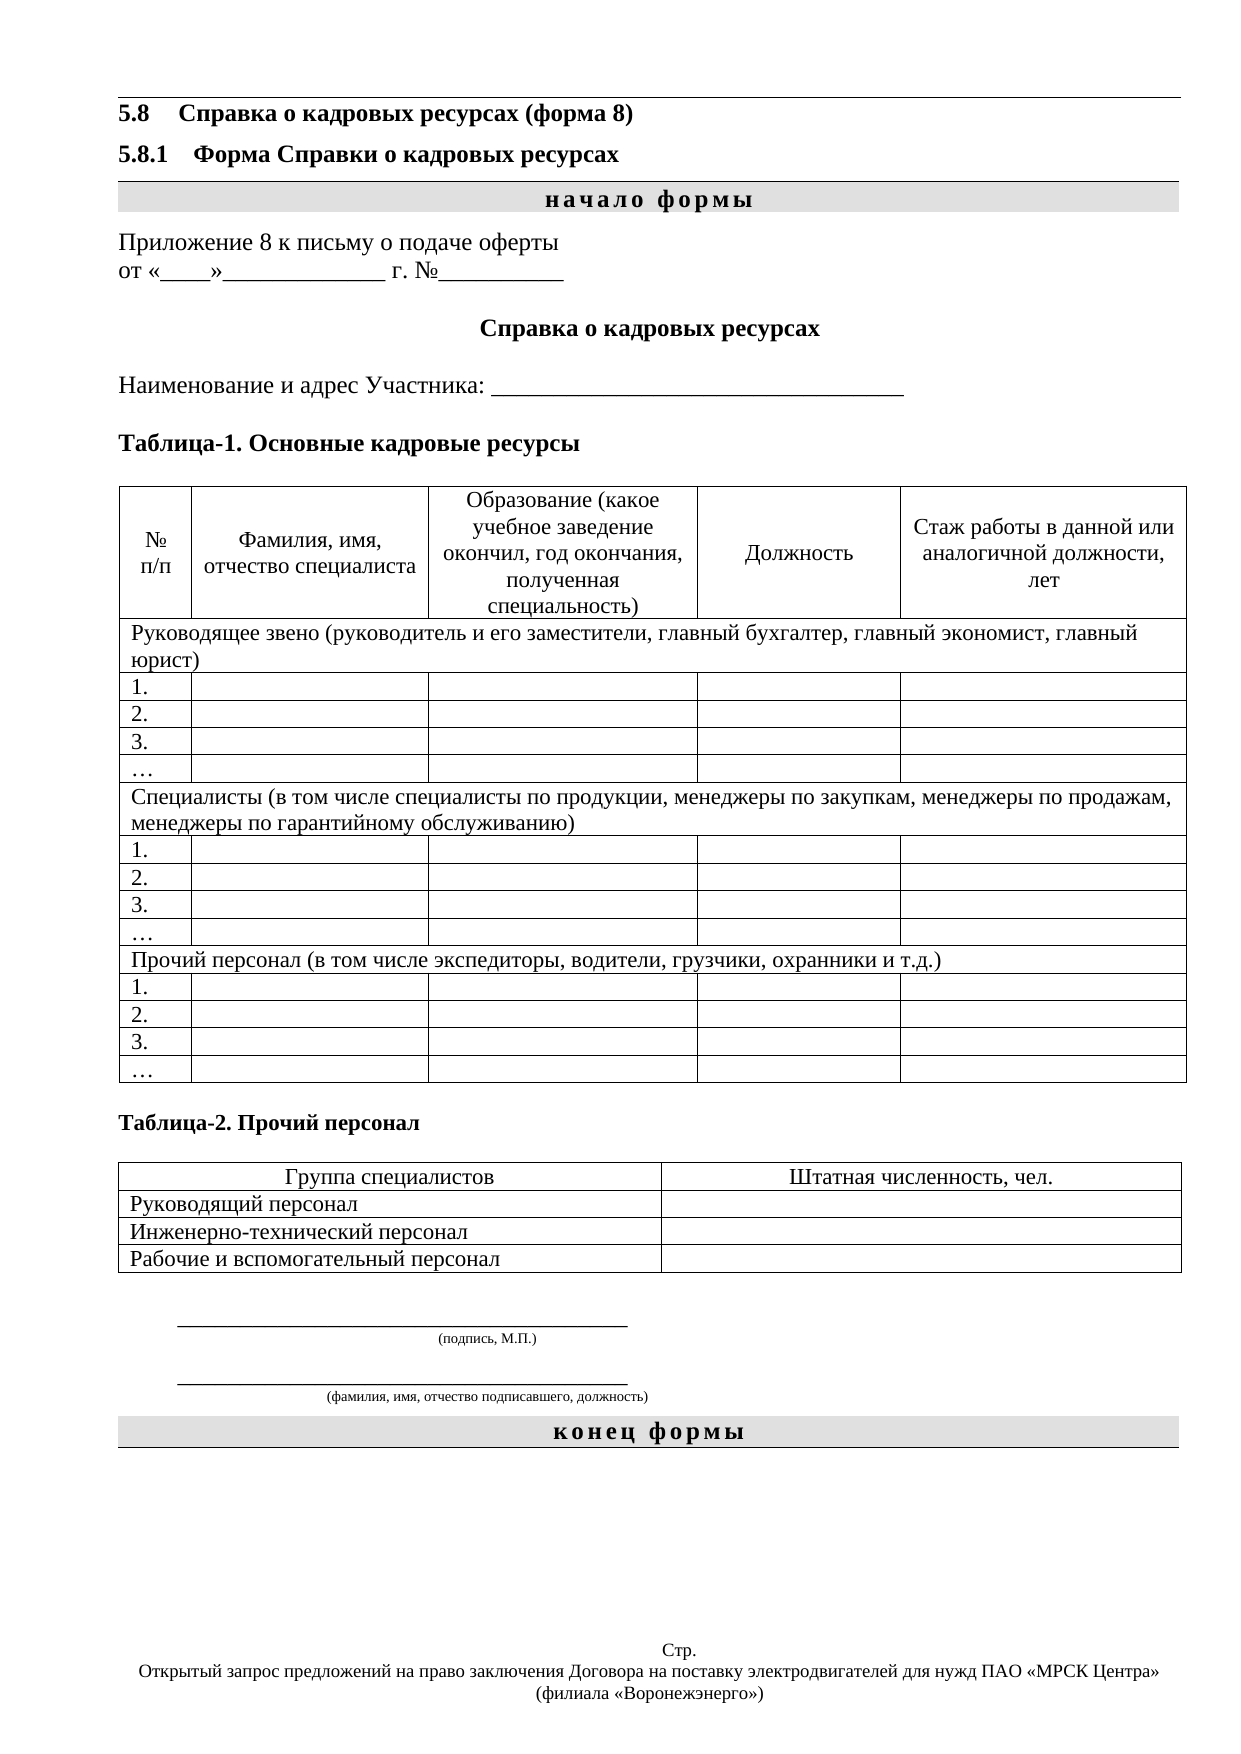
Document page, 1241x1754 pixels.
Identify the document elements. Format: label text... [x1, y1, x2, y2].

table_cell [429, 891, 697, 918]
text (фамилия, имя, отчество подписавшего, должность) [118, 1388, 797, 1416]
subtitle Форма Справки о кадровых ресурсах [118, 139, 1181, 168]
table_cell Специалисты (в том числе специалисты по продукции, менеджеры по закупкам, менеджеры по продажам, менеджеры по гарантийному обслуживанию) [120, 783, 1186, 835]
table_cell … [120, 755, 191, 782]
table_cell [120, 864, 191, 890]
table_cell [429, 919, 697, 945]
text (подпись, М.П.) [118, 1330, 797, 1359]
table_cell [192, 701, 428, 727]
table_cell [429, 864, 697, 890]
table_cell [698, 1001, 900, 1027]
table_cell … [120, 1056, 191, 1082]
table_cell [429, 974, 697, 1000]
table_cell [698, 864, 900, 890]
table_cell Инженерно-технический персонал [119, 1218, 661, 1244]
table_cell [698, 836, 900, 863]
table_cell [192, 1001, 428, 1027]
table_cell [192, 1056, 428, 1082]
text начало формы [118, 182, 1179, 212]
subtitle Справка о кадровых ресурсах (форма 8) [118, 98, 1181, 127]
table_cell [662, 1245, 1181, 1272]
table_cell [698, 1056, 900, 1082]
table_cell [120, 1028, 191, 1054]
table_cell [120, 1001, 191, 1027]
table_cell [429, 1028, 697, 1054]
table_header Стаж работы в данной или аналогичной должности, лет [901, 487, 1186, 618]
table_cell [429, 673, 697, 699]
table_cell [698, 1028, 900, 1054]
table_cell Руководящий персонал [119, 1191, 661, 1217]
table_cell Руководящее звено (руководитель и его заместители, главный бухгалтер, главный экономист, главный юрист) [120, 619, 1186, 672]
table_cell [192, 728, 428, 754]
table_cell [192, 836, 428, 863]
table_cell [901, 864, 1186, 890]
table_cell [662, 1191, 1181, 1217]
table_cell [698, 673, 900, 699]
table_cell [192, 1028, 428, 1054]
table_cell [429, 1056, 697, 1082]
text Приложение 8 к письму о подаче оферты от «____»_____________ г. №__________ [118, 227, 1181, 284]
table_cell [901, 919, 1186, 945]
table_cell [120, 673, 191, 699]
table_cell [901, 891, 1186, 918]
table_cell [192, 891, 428, 918]
table_header Фамилия, имя, отчество специалиста [192, 487, 428, 618]
table_cell [120, 836, 191, 863]
table_cell [698, 974, 900, 1000]
table_cell [192, 864, 428, 890]
table_cell [120, 728, 191, 754]
table_cell [901, 755, 1186, 782]
table_header Должность [698, 487, 900, 618]
table_cell [192, 755, 428, 782]
table_cell [698, 919, 900, 945]
text Справка о кадровых ресурсах [118, 313, 1181, 342]
table_cell [192, 919, 428, 945]
table_header Штатная численность, чел. [662, 1163, 1181, 1189]
table_header № п/п [120, 487, 191, 618]
table_cell [698, 728, 900, 754]
table_cell [662, 1218, 1181, 1244]
table_cell [429, 701, 697, 727]
table_cell [901, 974, 1186, 1000]
text Таблица-2. Прочий персонал [118, 1109, 1181, 1136]
table_cell [698, 701, 900, 727]
table_header Группа специалистов [119, 1163, 661, 1189]
text Таблица-1. Основные кадровые ресурсы [118, 428, 1181, 457]
table_cell [901, 728, 1186, 754]
text ____________________________________ [118, 1359, 1181, 1388]
table_cell [901, 1028, 1186, 1054]
text конец формы [118, 1416, 1179, 1447]
table_cell [429, 1001, 697, 1027]
table_cell [901, 673, 1186, 699]
table_cell [698, 755, 900, 782]
table_cell [120, 974, 191, 1000]
table_cell [429, 728, 697, 754]
table_cell [429, 755, 697, 782]
table_cell [901, 701, 1186, 727]
table_cell [901, 836, 1186, 863]
table_cell [901, 1001, 1186, 1027]
table_cell [901, 1056, 1186, 1082]
table_cell [429, 836, 697, 863]
table_cell [120, 891, 191, 918]
table_cell Прочий персонал (в том числе экспедиторы, водители, грузчики, охранники и т.д.) [120, 946, 1186, 972]
table_cell [192, 673, 428, 699]
text ____________________________________ [118, 1301, 1181, 1330]
table_cell [120, 701, 191, 727]
table_header Образование (какое учебное заведение окончил, год окончания, полученная специальность) [429, 487, 697, 618]
table_cell [192, 974, 428, 1000]
table_cell Рабочие и вспомогательный персонал [119, 1245, 661, 1272]
text Наименование и адрес Участника: _________________________________ [118, 371, 1181, 399]
table_cell [698, 891, 900, 918]
table_cell … [120, 919, 191, 945]
